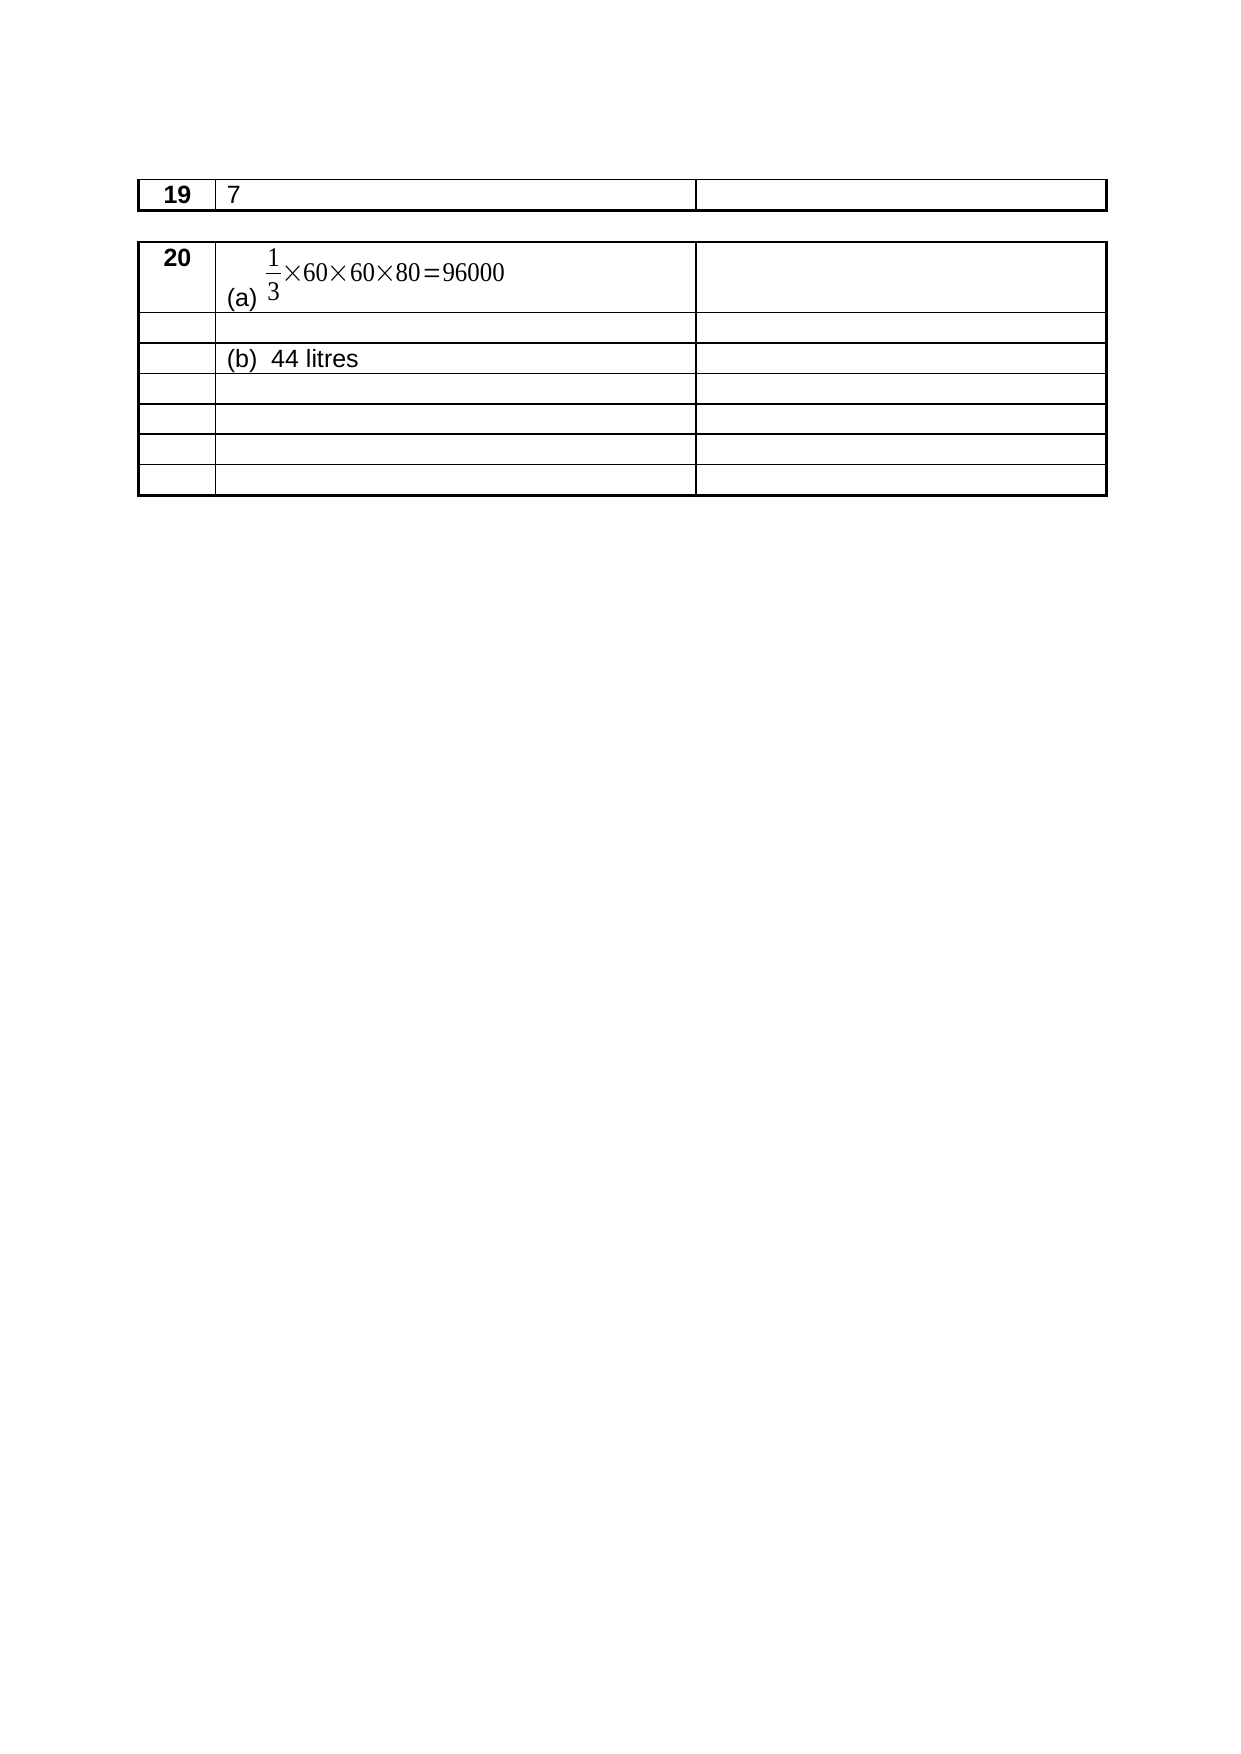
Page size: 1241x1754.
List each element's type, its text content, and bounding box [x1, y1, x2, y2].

table_header 20 [140, 243, 215, 312]
table_cell [697, 435, 1105, 463]
table_cell [697, 374, 1105, 403]
table_cell [697, 465, 1105, 494]
table_header 19 [140, 180, 215, 209]
table_header [697, 243, 1105, 312]
table_cell (b) 44 litres [216, 344, 695, 372]
table_cell [697, 313, 1105, 342]
table_cell [216, 313, 695, 342]
table_header 7 [216, 180, 695, 209]
table_cell [216, 465, 695, 494]
table_cell [140, 405, 215, 433]
table_cell [140, 465, 215, 494]
table_cell [216, 435, 695, 463]
table_cell [140, 344, 215, 372]
table_cell [216, 405, 695, 433]
table_cell [140, 374, 215, 403]
table_cell [140, 435, 215, 463]
table_cell [697, 344, 1105, 372]
table_header [697, 180, 1105, 209]
table_cell [140, 313, 215, 342]
table_cell [216, 374, 695, 403]
table_cell [697, 405, 1105, 433]
table_header (a) [216, 243, 695, 312]
